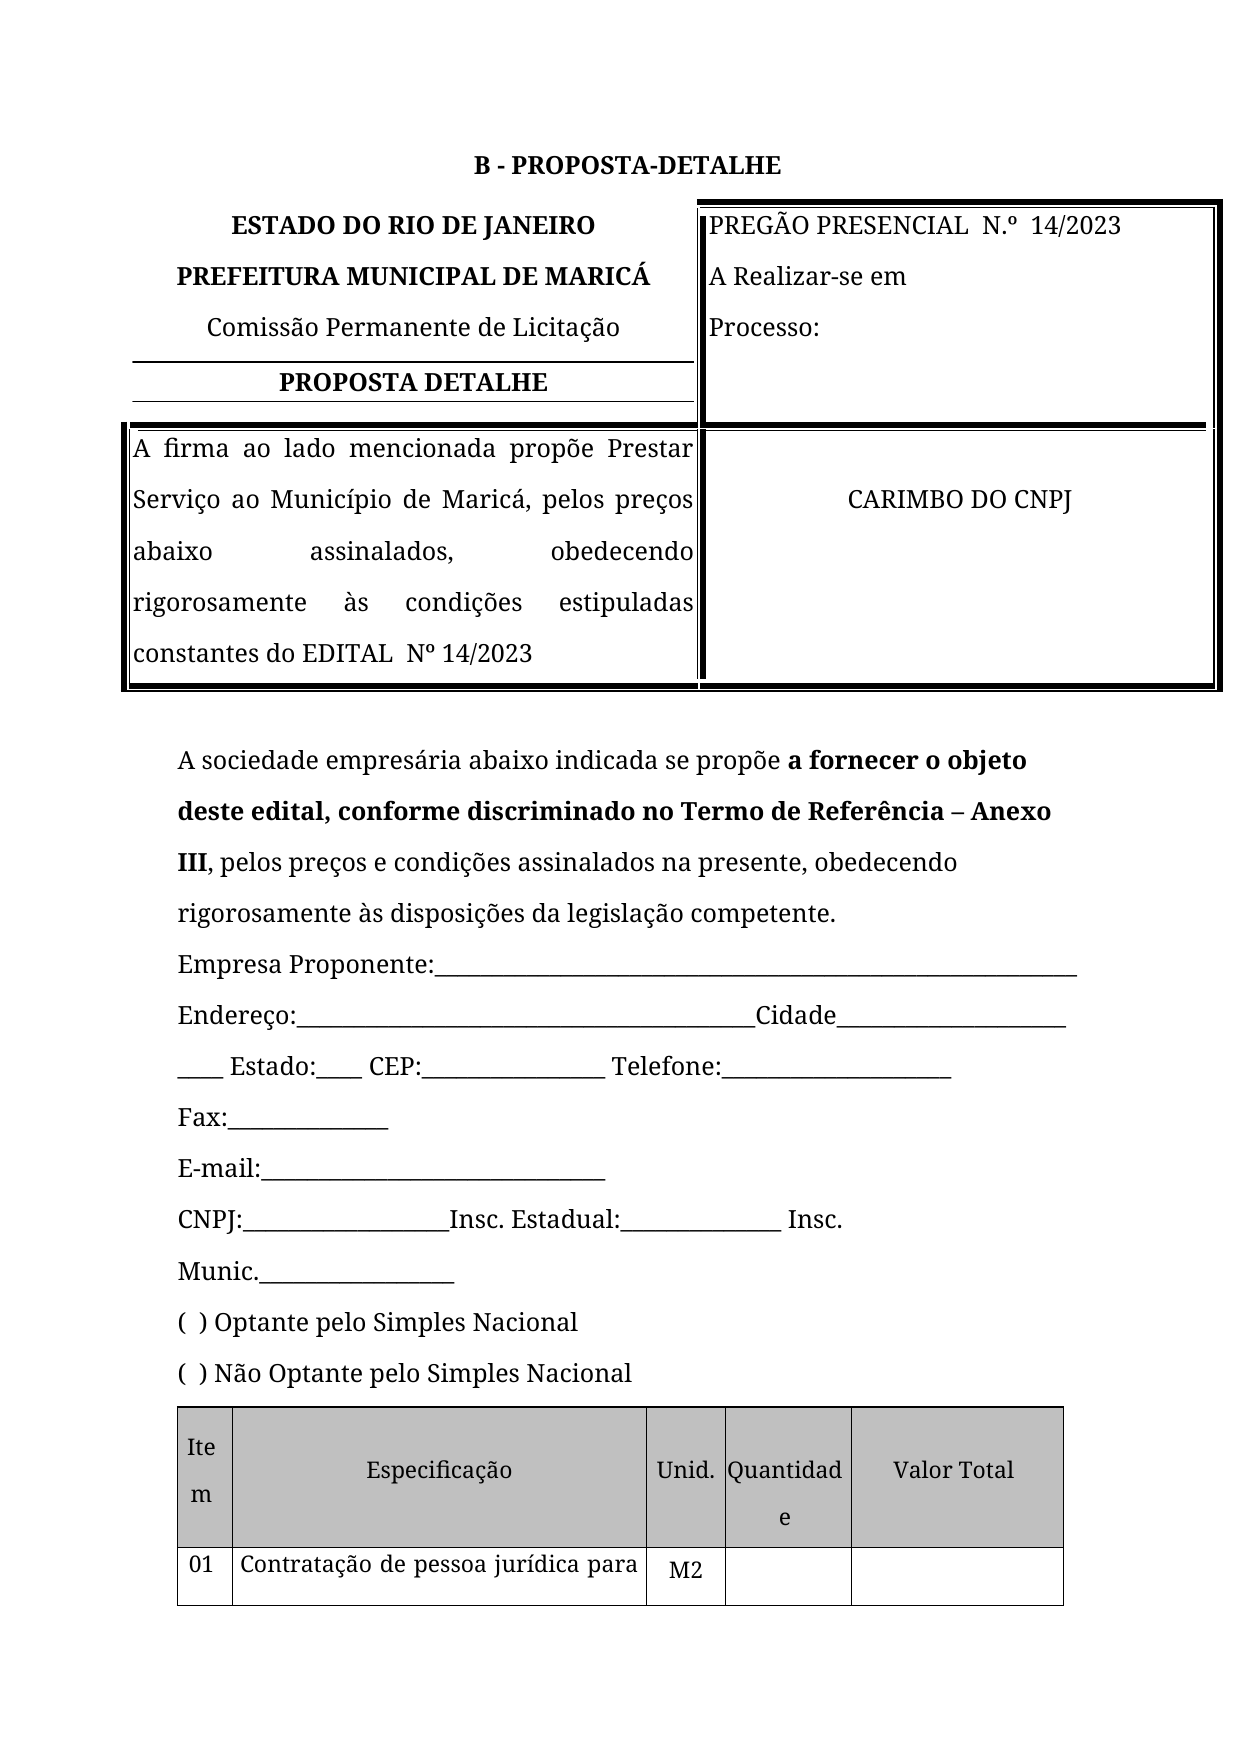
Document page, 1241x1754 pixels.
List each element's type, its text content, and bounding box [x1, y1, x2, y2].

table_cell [233, 1548, 646, 1605]
table_cell CARIMBO DO CNPJ [701, 422, 1217, 682]
table_header Item [178, 1408, 232, 1547]
text E-mail:______________________________ [177, 1151, 1078, 1185]
table_header PREGÃO PRESENCIAL N.º 14/2023 A Realizar-se em Processo: [701, 208, 1213, 422]
table_cell 01 [178, 1548, 232, 1605]
text CNPJ:__________________Insc. Estadual:______________ Insc. Munic._________________ [177, 1202, 1078, 1287]
table_cell M2 [647, 1548, 725, 1605]
table_header Especificação [233, 1408, 646, 1547]
text B - PROPOSTA-DETALHE [177, 148, 1078, 182]
table_header Valor Total [852, 1408, 1063, 1547]
table_cell [852, 1548, 1063, 1605]
text A sociedade empresária abaixo indicada se propõe a fornecer o objeto deste edital, conforme discriminado no Termo de Referência – Anexo III, pelos preços e condições assinalados na presente, obedecendo rigorosamente às disposições da legislação competente. [177, 743, 1078, 930]
text Empresa Proponente:________________________________________________________ [177, 947, 1078, 981]
table_cell A firma ao lado mencionada propõe Prestar Serviço ao Município de Maricá, pelos preços abaixo assinalados, obedecendo rigorosamente às condições estipuladas constantes do EDITAL Nº 14/2023 [127, 422, 701, 682]
text Endereço:________________________________________Cidade________________________ Estado:____ CEP:________________ Telefone:____________________ Fax:______________ [177, 998, 1078, 1134]
text ( ) Não Optante pelo Simples Nacional [177, 1355, 1063, 1389]
text ( ) Optante pelo Simples Nacional [177, 1304, 1078, 1338]
table_header ESTADO DO RIO DE JANEIRO PREFEITURA MUNICIPAL DE MARICÁ Comissão Permanente de Licitação PROPOSTA DETALHE [125, 199, 701, 422]
table_header Quantidade [726, 1408, 851, 1547]
table_cell [726, 1548, 851, 1605]
table_header Unid. [647, 1408, 725, 1547]
